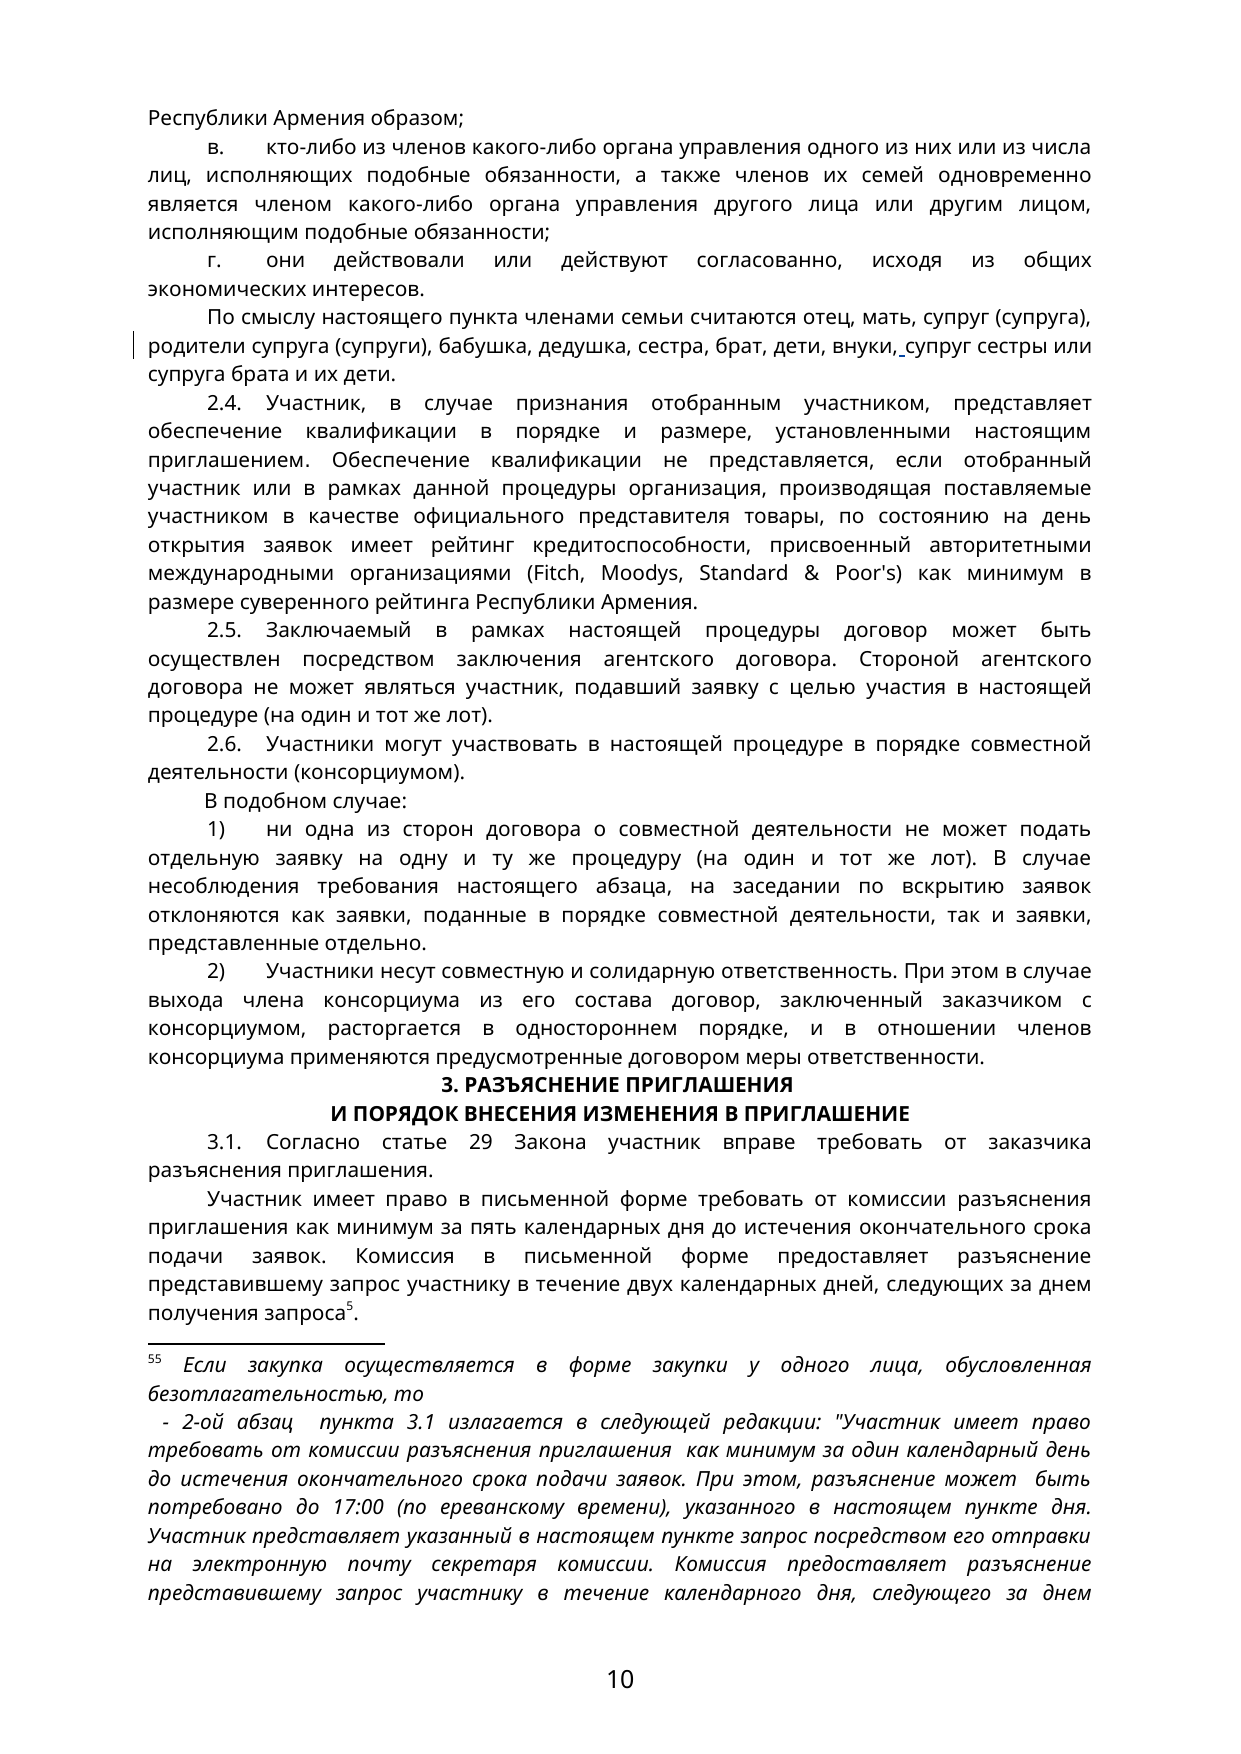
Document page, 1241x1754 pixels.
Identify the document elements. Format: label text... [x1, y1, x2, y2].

text в. кто-либо из членов какого-либо органа управления одного из них или из числа лиц, исполняющих подобные обязанности, а также членов их семей одновременно является членом какого-либо органа управления другого лица или другим лицом, исполняющим подобные обязанности; [148, 132, 1092, 246]
text г. они действовали или действуют согласованно, исходя из общих экономических интересов. [148, 246, 1092, 302]
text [148, 103, 1092, 132]
text В подобном случае: [148, 786, 1092, 814]
text 1) ни одна из сторон договора о совместной деятельности не может подать отдельную заявку на одну и ту же процедуру (на один и тот же лот). В случае несоблюдения требования настоящего абзаца, на заседании по вскрытию заявок отклоняются как заявки, поданные в порядке совместной деятельности, так и заявки, представленные отдельно. [148, 814, 1092, 957]
text 3.1. Согласно статье 29 Закона участник вправе требовать от заказчика разъяснения приглашения. [148, 1127, 1092, 1184]
text 2.4. Участник, в случае признания отобранным участником, представляет обеспечение квалификации в порядке и размере, установленными настоящим приглашением. Обеспечение квалификации не представляется, если отобранный участник или в рамках данной процедуры организация, производящая поставляемые участником в качестве официального представителя товары, по состоянию на день открытия заявок имеет рейтинг кредитоспособности, присвоенный авторитетными международными организациями (Fitch, Moodys, Standard & Poor's) как минимум в размере суверенного рейтинга Республики Армения. [148, 388, 1092, 615]
text 2.6. Участники могут участвовать в настоящей процедуре в порядке совместной деятельности (консорциумом). [148, 729, 1092, 786]
text 2.5. Заключаемый в рамках настоящей процедуры договор может быть осуществлен посредством заключения агентского договора. Стороной агентского договора не может являться участник, подавший заявку с целью участия в настоящей процедуре (на один и тот же лот). [148, 615, 1092, 729]
text 3. РАЗЪЯСНЕНИЕ ПРИГЛАШЕНИЯ И ПОРЯДОК ВНЕСЕНИЯ ИЗМЕНЕНИЯ В ПРИГЛАШЕНИЕ [148, 1070, 1092, 1127]
text 2) Участники несут совместную и солидарную ответственность. При этом в случае выхода члена консорциума из его состава договор, заключенный заказчиком с консорциумом, расторгается в одностороннем порядке, и в отношении членов консорциума применяются предусмотренные договором меры ответственности. [148, 957, 1092, 1070]
text По смыслу настоящего пункта членами семьи считаются отец, мать, супруг (супруга), родители супруга (супруги), бабушка, дедушка, сестра, брат, дети, внуки,супруг сестры или супруга брата и их дети. [148, 302, 1092, 388]
text Участник имеет право в письменной форме требовать от комиссии разъяснения приглашения как минимум за пять календарных дня до истечения окончательного срока подачи заявок. Комиссия в письменной форме предоставляет разъяснение представившему запрос участнику в течение двух календарных дней, следующих за днем получения запроса5. [148, 1184, 1092, 1326]
